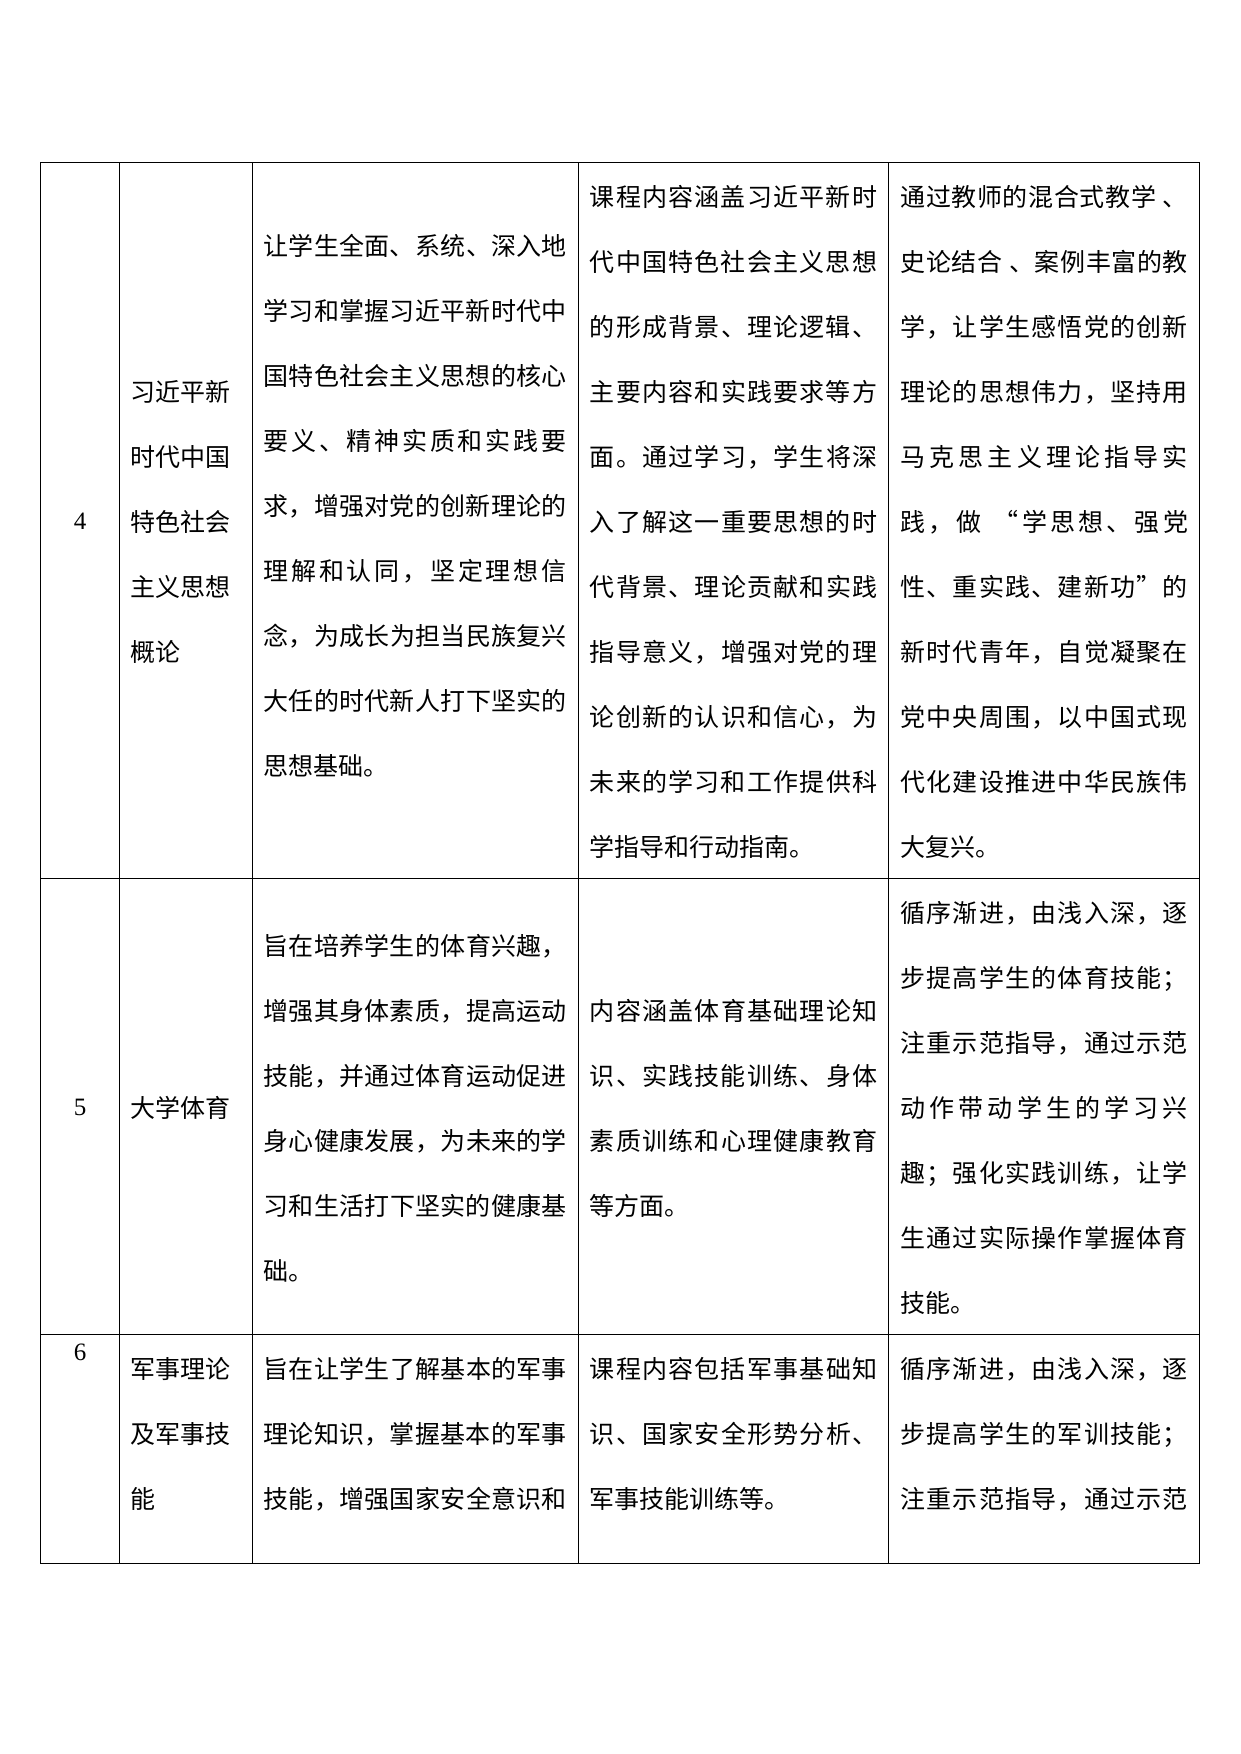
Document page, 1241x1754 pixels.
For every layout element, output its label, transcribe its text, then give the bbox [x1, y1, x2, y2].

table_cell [889, 1335, 1199, 1563]
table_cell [253, 1335, 578, 1563]
table_cell 习近平新时代中国特色社会主义思想概论 [120, 163, 252, 878]
table_cell 让学生全面、系统、深入地学习和掌握习近平新时代中国特色社会主义思想的核心要义、精神实质和实践要求，增强对党的创新理论的理解和认同，坚定理想信念，为成长为担当民族复兴大任的时代新人打下坚实的思想基础。 [253, 163, 578, 878]
table_cell 6 [41, 1335, 119, 1563]
table_cell 4 [41, 163, 119, 878]
table_cell 旨在培养学生的体育兴趣，增强其身体素质，提高运动技能，并通过体育运动促进身心健康发展，为未来的学习和生活打下坚实的健康基础。 [253, 879, 578, 1334]
table_cell 大学体育 [120, 879, 252, 1334]
table_cell 循序渐进，由浅入深，逐步提高学生的体育技能；注重示范指导，通过示范动作带动学生的学习兴趣；强化实践训练，让学生通过实际操作掌握体育技能。 [889, 879, 1199, 1334]
table_cell 军事理论及军事技能 [120, 1335, 252, 1563]
table_cell 5 [41, 879, 119, 1334]
table_cell 通过教师的混合式教学 、史论结合 、案例丰富的教 学，让学生感悟党的创新理论的思想伟力，坚持用马克思主义理论指导实践，做 “学思想、强党性、重实践、建新功”的新时代青年，自觉凝聚在党中央周围，以中国式现代化建设推进中华民族伟大复兴。 [889, 163, 1199, 878]
table_cell 内容涵盖体育基础理论知识、实践技能训练、身体素质训练和心理健康教育等方面。 [579, 879, 888, 1334]
table_cell 课程内容涵盖习近平新时代中国特色社会主义思想的形成背景、理论逻辑、主要内容和实践要求等方面。通过学习，学生将深入了解这一重要思想的时代背景、理论贡献和实践指导意义，增强对党的理论创新的认识和信心，为未来的学习和工作提供科学指导和行动指南。 [579, 163, 888, 878]
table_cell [579, 1335, 888, 1563]
